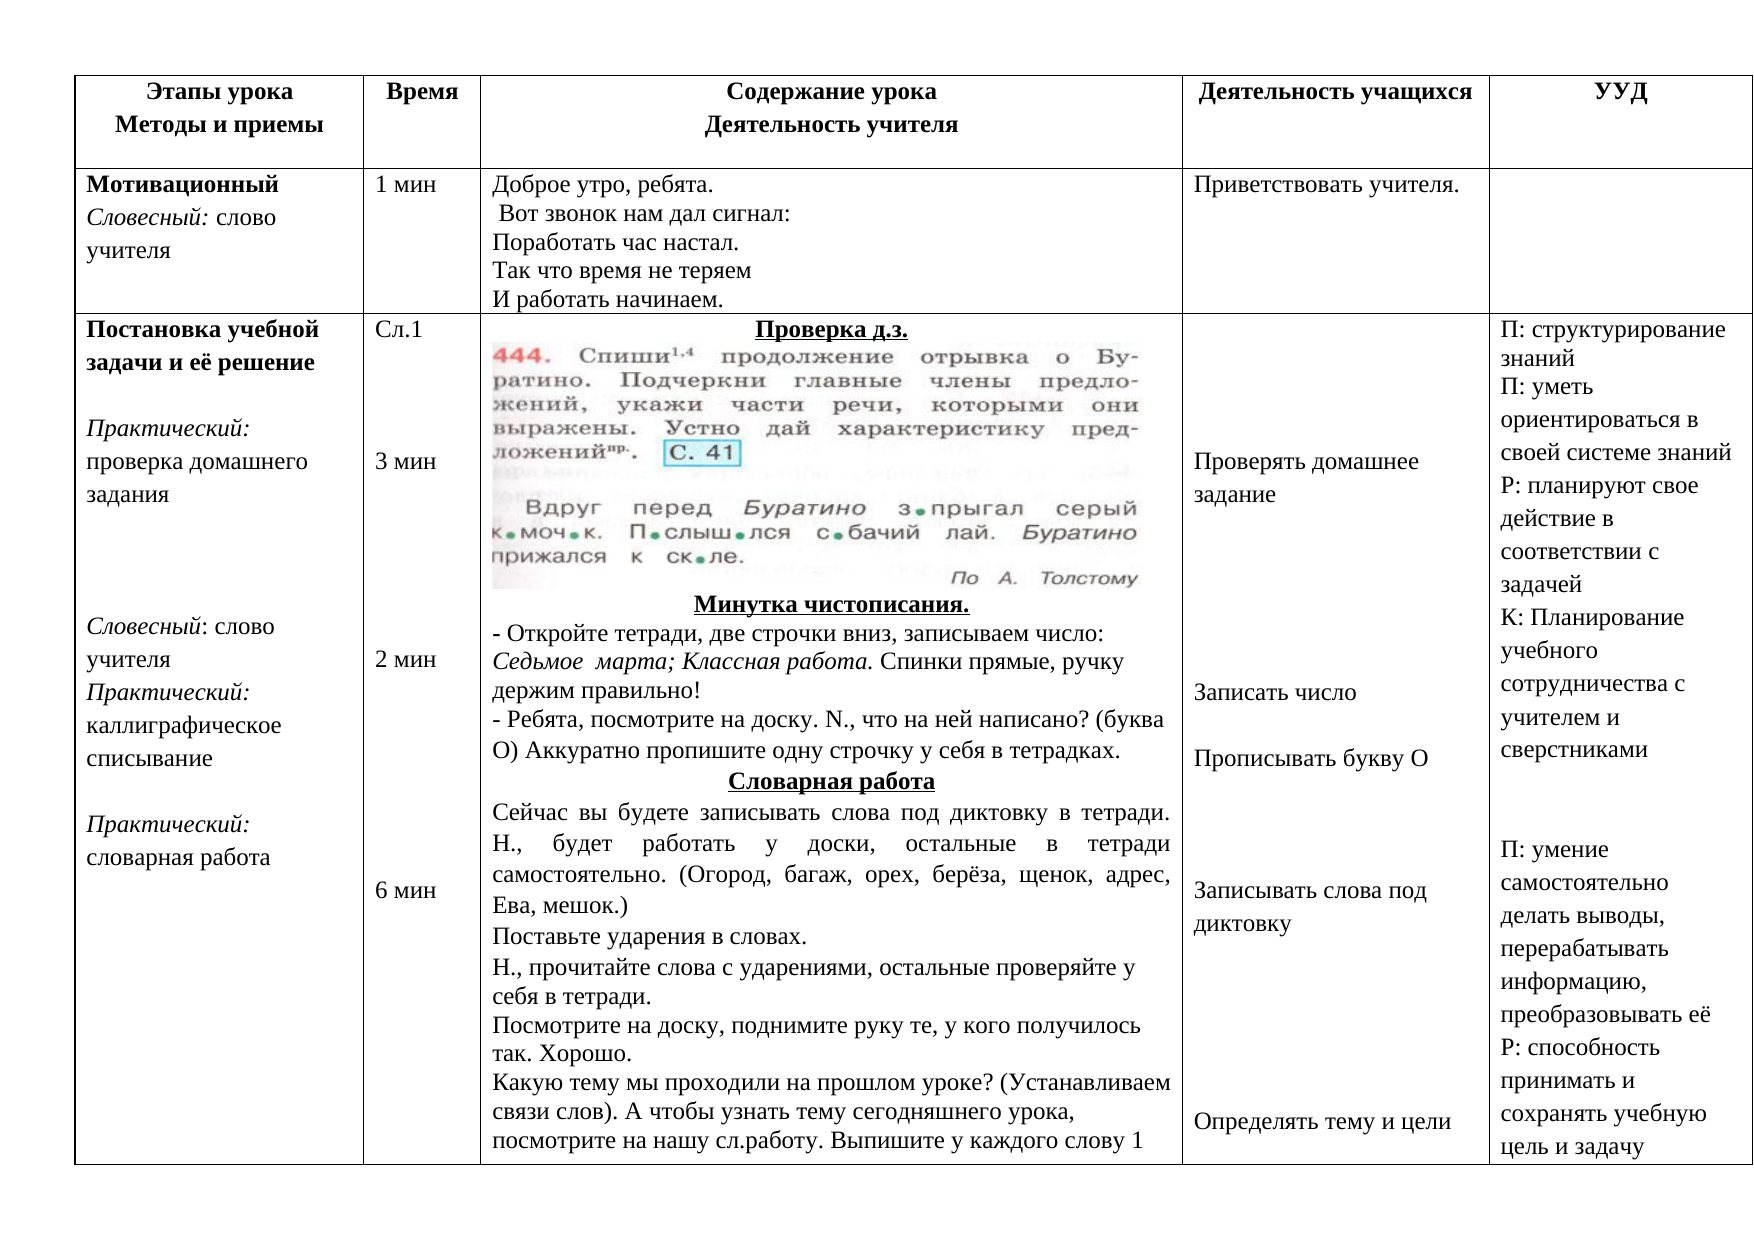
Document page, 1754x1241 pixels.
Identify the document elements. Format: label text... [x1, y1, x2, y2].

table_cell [364, 314, 480, 1163]
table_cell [481, 314, 1182, 1163]
table_cell Доброе утро, ребята. Вот звонок нам дал сигнал: Поработать час настал. Так что время не теряем И работать начинаем. [481, 169, 1182, 313]
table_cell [76, 314, 363, 1163]
table_header Деятельность учащихся [1183, 76, 1489, 168]
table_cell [1490, 314, 1752, 1163]
table_header Содержание урока Деятельность учителя [481, 76, 1182, 168]
table_header Время [364, 76, 480, 168]
table_cell 1 мин [364, 169, 480, 313]
table_cell Мотивационный Словесный: слово учителя [76, 169, 363, 313]
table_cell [1183, 314, 1489, 1163]
table_cell [1490, 169, 1752, 313]
table_header Этапы урока Методы и приемы [76, 76, 363, 168]
table_cell Приветствовать учителя. [1183, 169, 1489, 313]
table_header УУД [1490, 76, 1752, 168]
